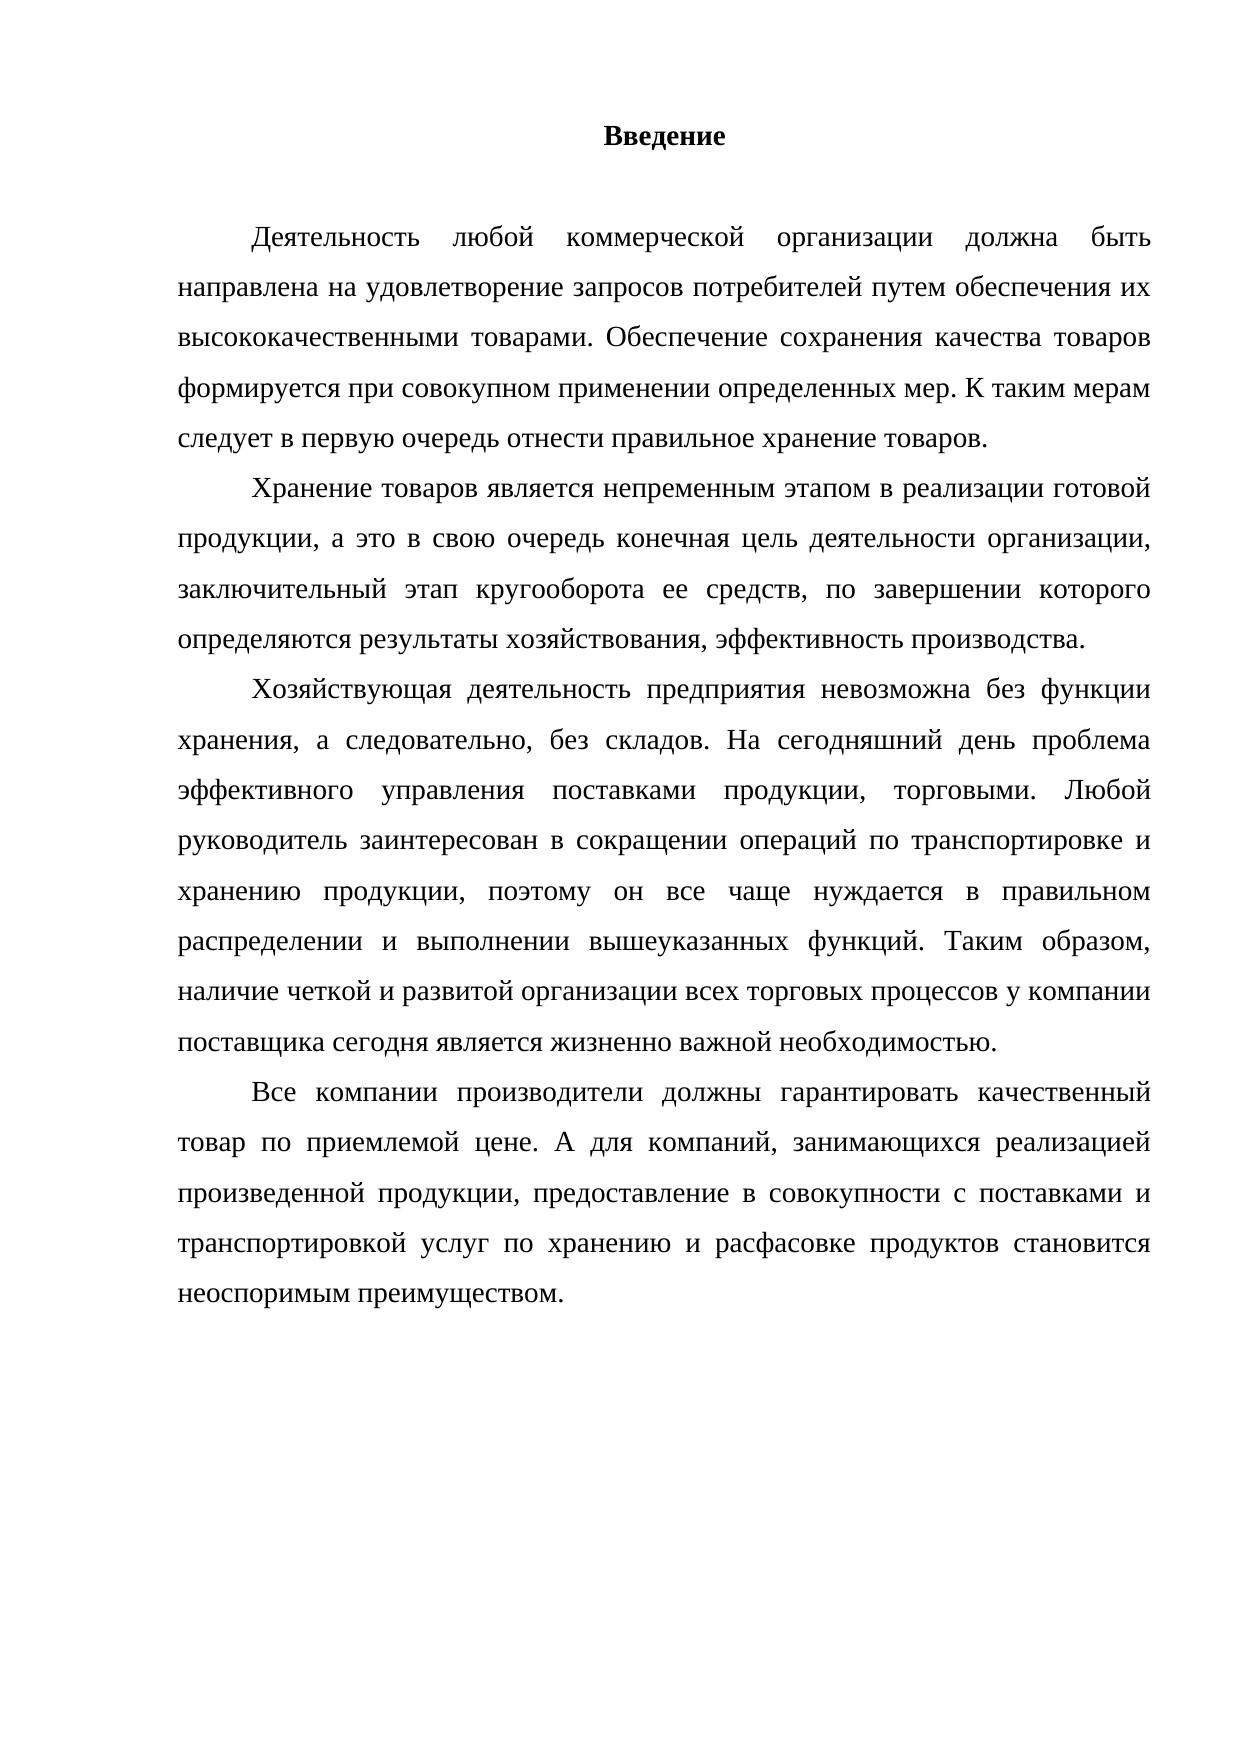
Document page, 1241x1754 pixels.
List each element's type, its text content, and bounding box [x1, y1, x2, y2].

text Деятельность любой коммерческой организации должна быть направлена на удовлетворение запросов потребителей путем обеспечения их высококачественными товарами. Обеспечение сохранения качества товаров формируется при совокупном применении определенных мер. К таким мерам следует в первую очередь отнести правильное хранение товаров. [177, 219, 1152, 453]
text Хранение товаров является непременным этапом в реализации готовой продукции, а это в свою очередь конечная цель деятельности организации, заключительный этап кругооборота ее средств, по завершении которого определяются результаты хозяйствования, эффективность производства. [177, 470, 1152, 655]
text Все компании производители должны гарантировать качественный товар по приемлемой цене. А для компаний, занимающихся реализацией произведенной продукции, предоставление в совокупности с поставками и транспортировкой услуг по хранению и расфасовке продуктов становится неоспоримым преимуществом. [177, 1074, 1152, 1309]
text Введение [177, 118, 1152, 152]
text Хозяйствующая деятельность предприятия невозможна без функции хранения, а следовательно, без складов. На сегодняшний день проблема эффективного управления поставками продукции, торговыми. Любой руководитель заинтересован в сокращении операций по транспортировке и хранению продукции, поэтому он все чаще нуждается в правильном распределении и выполнении вышеуказанных функций. Таким образом, наличие четкой и развитой организации всех торговых процессов у компании поставщика сегодня является жизненно важной необходимостью. [177, 672, 1152, 1057]
